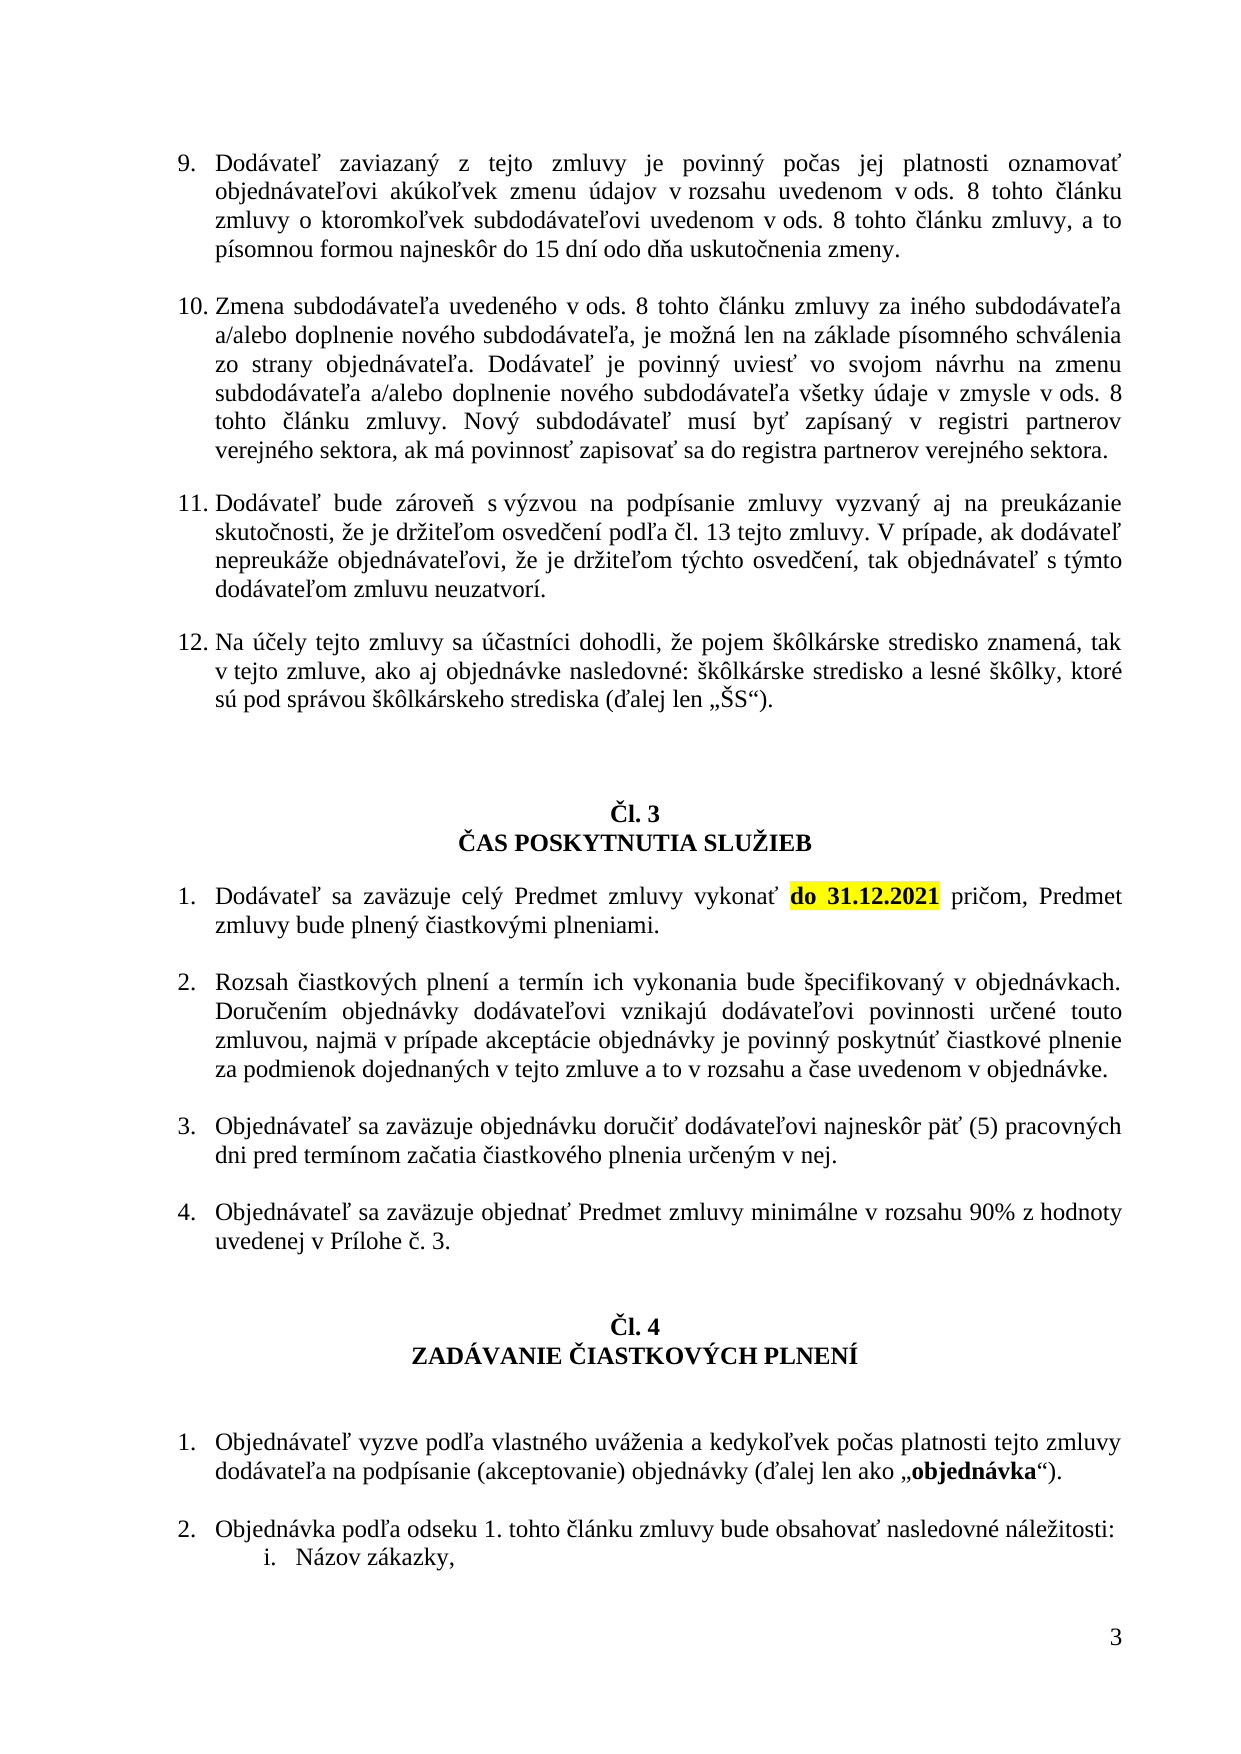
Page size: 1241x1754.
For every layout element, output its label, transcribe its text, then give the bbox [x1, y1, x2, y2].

list Zmena subdodávateľa uvedeného v ods. 8 tohto článku zmluvy za iného subdodávateľa a/alebo doplnenie nového subdodávateľa, je možná len na základe písomného schválenia zo strany objednávateľa. Dodávateľ je povinný uviesť vo svojom návrhu na zmenu subdodávateľa a/alebo doplnenie nového subdodávateľa všetky údaje v zmysle v ods. 8 tohto článku zmluvy. Nový subdodávateľ musí byť zapísaný v registri partnerov verejného sektora, ak má povinnosť zapisovať sa do registra partnerov verejného sektora. [177, 291, 1122, 464]
list Rozsah čiastkových plnení a termín ich vykonania bude špecifikovaný v objednávkach. Doručením objednávky dodávateľovi vznikajú dodávateľovi povinnosti určené touto zmluvou, najmä v prípade akceptácie objednávky je povinný poskytnúť čiastkové plnenie za podmienok dojednaných v tejto zmluve a to v rozsahu a čase uvedenom v objednávke. [177, 967, 1122, 1082]
list Dodávateľ sa zaväzuje celý Predmet zmluvy vykonať do 31.12.2021 pričom, Predmet zmluvy bude plnený čiastkovými plneniami. [177, 881, 1122, 939]
list Dodávateľ zaviazaný z tejto zmluvy je povinný počas jej platnosti oznamovať objednávateľovi akúkoľvek zmenu údajov v rozsahu uvedenom v ods. 8 tohto článku zmluvy o ktoromkoľvek subdodávateľovi uvedenom v ods. 8 tohto článku zmluvy, a to písomnou formou najneskôr do 15 dní odo dňa uskutočnenia zmeny. [177, 148, 1122, 263]
list Na účely tejto zmluvy sa účastníci dohodli, že pojem škôlkárske stredisko znamená, tak v tejto zmluve, ako aj objednávke nasledovné: škôlkárske stredisko a lesné škôlky, ktoré sú pod správou škôlkárskeho strediska (ďalej len „ŠS“). [177, 627, 1122, 713]
list Názov zákazky, [277, 1542, 1122, 1571]
list Objednávateľ sa zaväzuje objednať Predmet zmluvy minimálne v rozsahu 90% z hodnoty uvedenej v Prílohe č. 3. [177, 1197, 1122, 1255]
subtitle Čl. 3 [148, 799, 1122, 828]
list Objednávateľ vyzve podľa vlastného uváženia a kedykoľvek počas platnosti tejto zmluvy dodávateľa na podpísanie (akceptovanie) objednávky (ďalej len ako „objednávka“). [177, 1427, 1122, 1485]
text ZADÁVANIE ČIASTKOVÝCH PLNENÍ [148, 1341, 1122, 1370]
list Dodávateľ bude zároveň s výzvou na podpísanie zmluvy vyzvaný aj na preukázanie skutočnosti, že je držiteľom osvedčení podľa čl. 13 tejto zmluvy. V prípade, ak dodávateľ nepreukáže objednávateľovi, že je držiteľom týchto osvedčení, tak objednávateľ s týmto dodávateľom zmluvu neuzatvorí. [177, 488, 1122, 603]
list Objednávateľ sa zaväzuje objednávku doručiť dodávateľovi najneskôr päť (5) pracovných dni pred termínom začatia čiastkového plnenia určeným v nej. [177, 1111, 1122, 1169]
list Objednávka podľa odseku 1. tohto článku zmluvy bude obsahovať nasledovné náležitosti: [177, 1514, 1122, 1542]
text Čl. 4 [148, 1312, 1122, 1341]
text ČAS POSKYTNUTIA SLUŽIEB [148, 828, 1122, 857]
